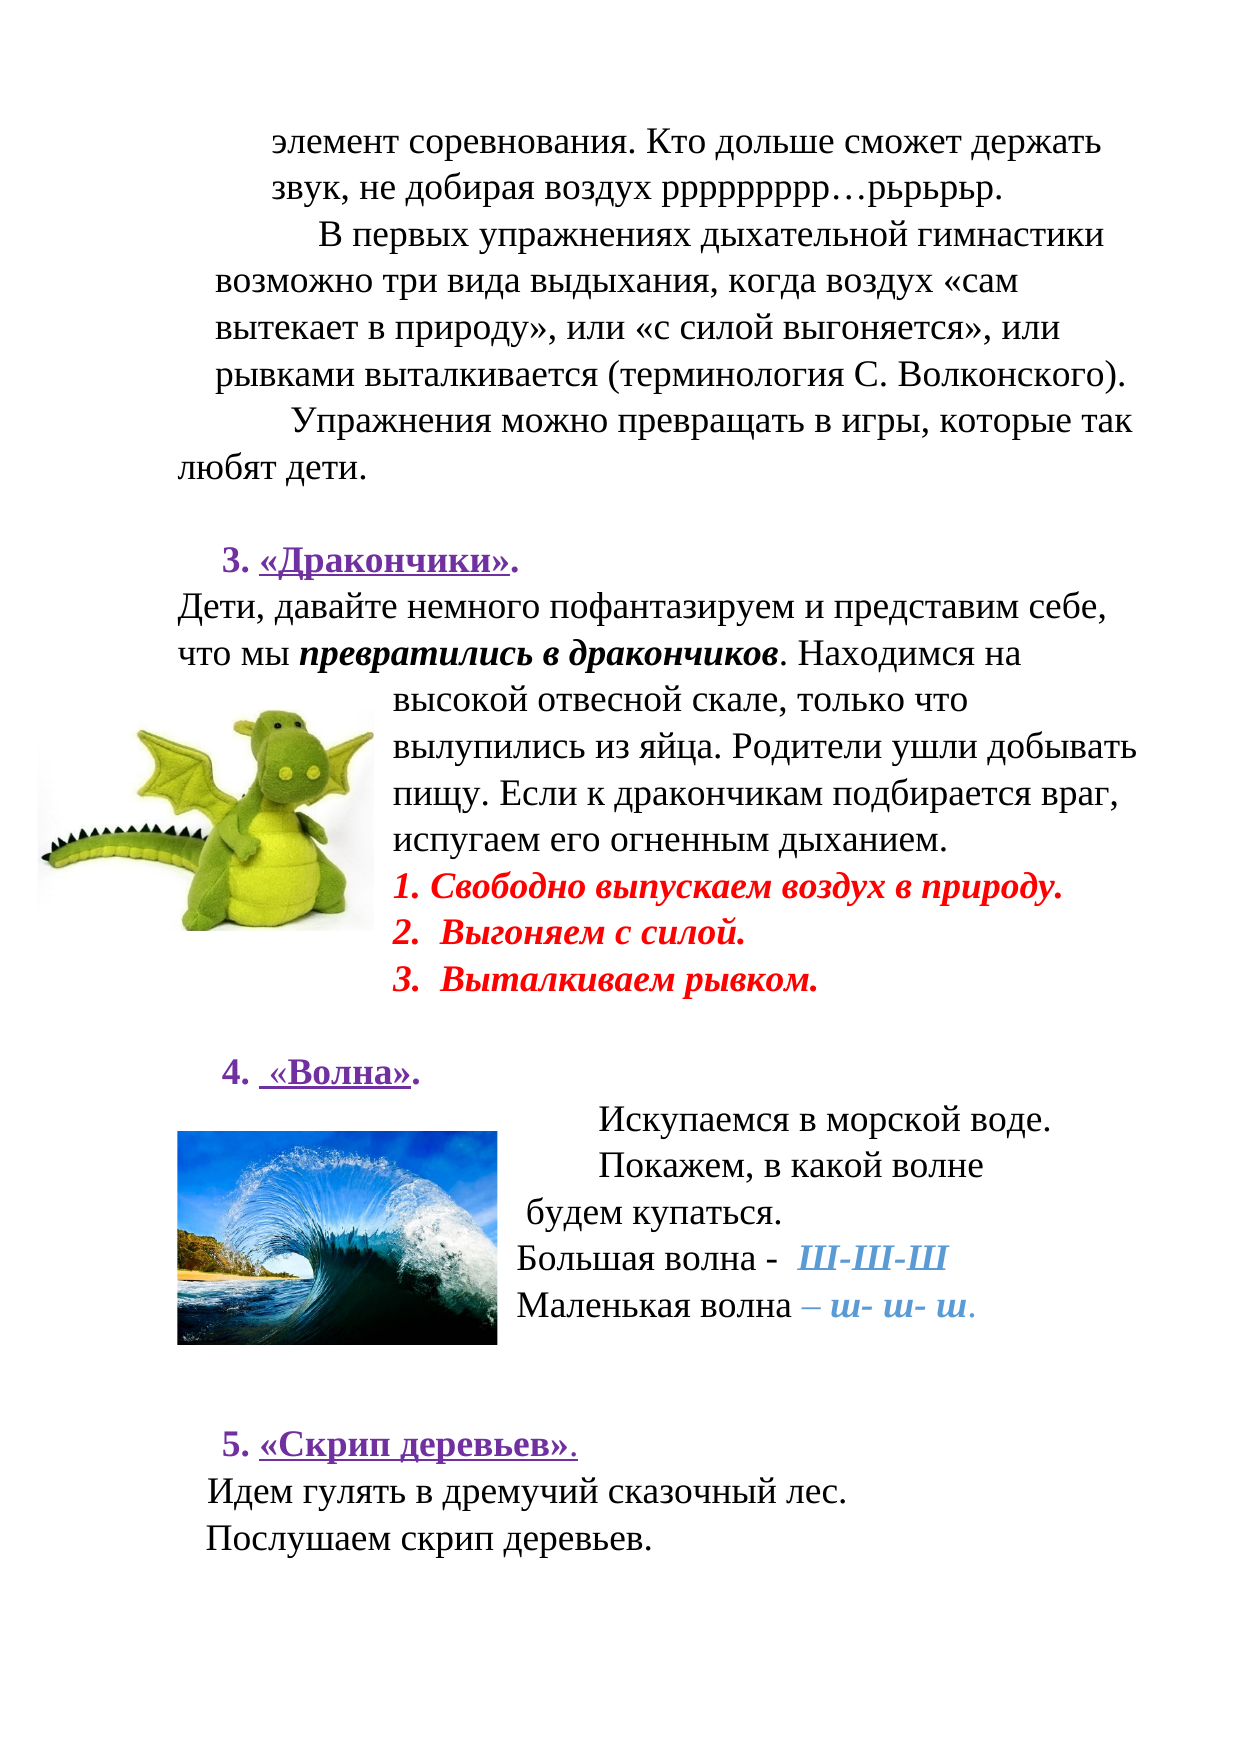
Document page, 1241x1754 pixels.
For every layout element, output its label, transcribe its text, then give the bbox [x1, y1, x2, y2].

text Упражнения можно превращать в игры, которые так любят дети. [177, 397, 1152, 487]
picture [37, 709, 374, 931]
text 1. Свободно выпускаем воздух в природу. [374, 863, 1152, 906]
text 2. Выгоняем с силой. [177, 910, 1152, 953]
text элемент соревнования. Кто дольше сможет держать [177, 118, 1152, 161]
text В первых упражнениях дыхательной гимнастики возможно три вида выдыхания, когда воздух «сам вытекает в природу», или «с силой выгоняется», или рывками выталкивается (терминология С. Волконского). [215, 211, 1152, 394]
text звук, не добирая воздух ррррррррр…рьрьрьр. [177, 165, 1152, 208]
text 3. Выталкиваем рывком. [177, 956, 1152, 999]
text Дети, давайте немного пофантазируем и представим себе, что мы превратились в дракончиков. Находимся на высокой отвесной скале, только что вылупились из яйца. Родители ушли добывать пищу. Если к дракончикам подбирается враг, испугаем его огненным дыханием. [177, 584, 1152, 860]
text будем купаться. [498, 1189, 1152, 1232]
list «Дракончики». [222, 537, 1152, 580]
picture [177, 1131, 498, 1345]
list «Скрип деревьев». [222, 1422, 1152, 1465]
list Идем гулять в дремучий сказочный лес. [207, 1468, 1152, 1512]
text Маленькая волна – ш- ш- ш. [498, 1282, 1152, 1325]
list «Волна». [222, 1049, 1152, 1092]
text Большая волна - Ш-Ш-Ш [498, 1236, 1152, 1279]
list Искупаемся в морской воде. Покажем, в какой волне [259, 1096, 1152, 1186]
text Послушаем скрип деревьев. [177, 1515, 1152, 1558]
